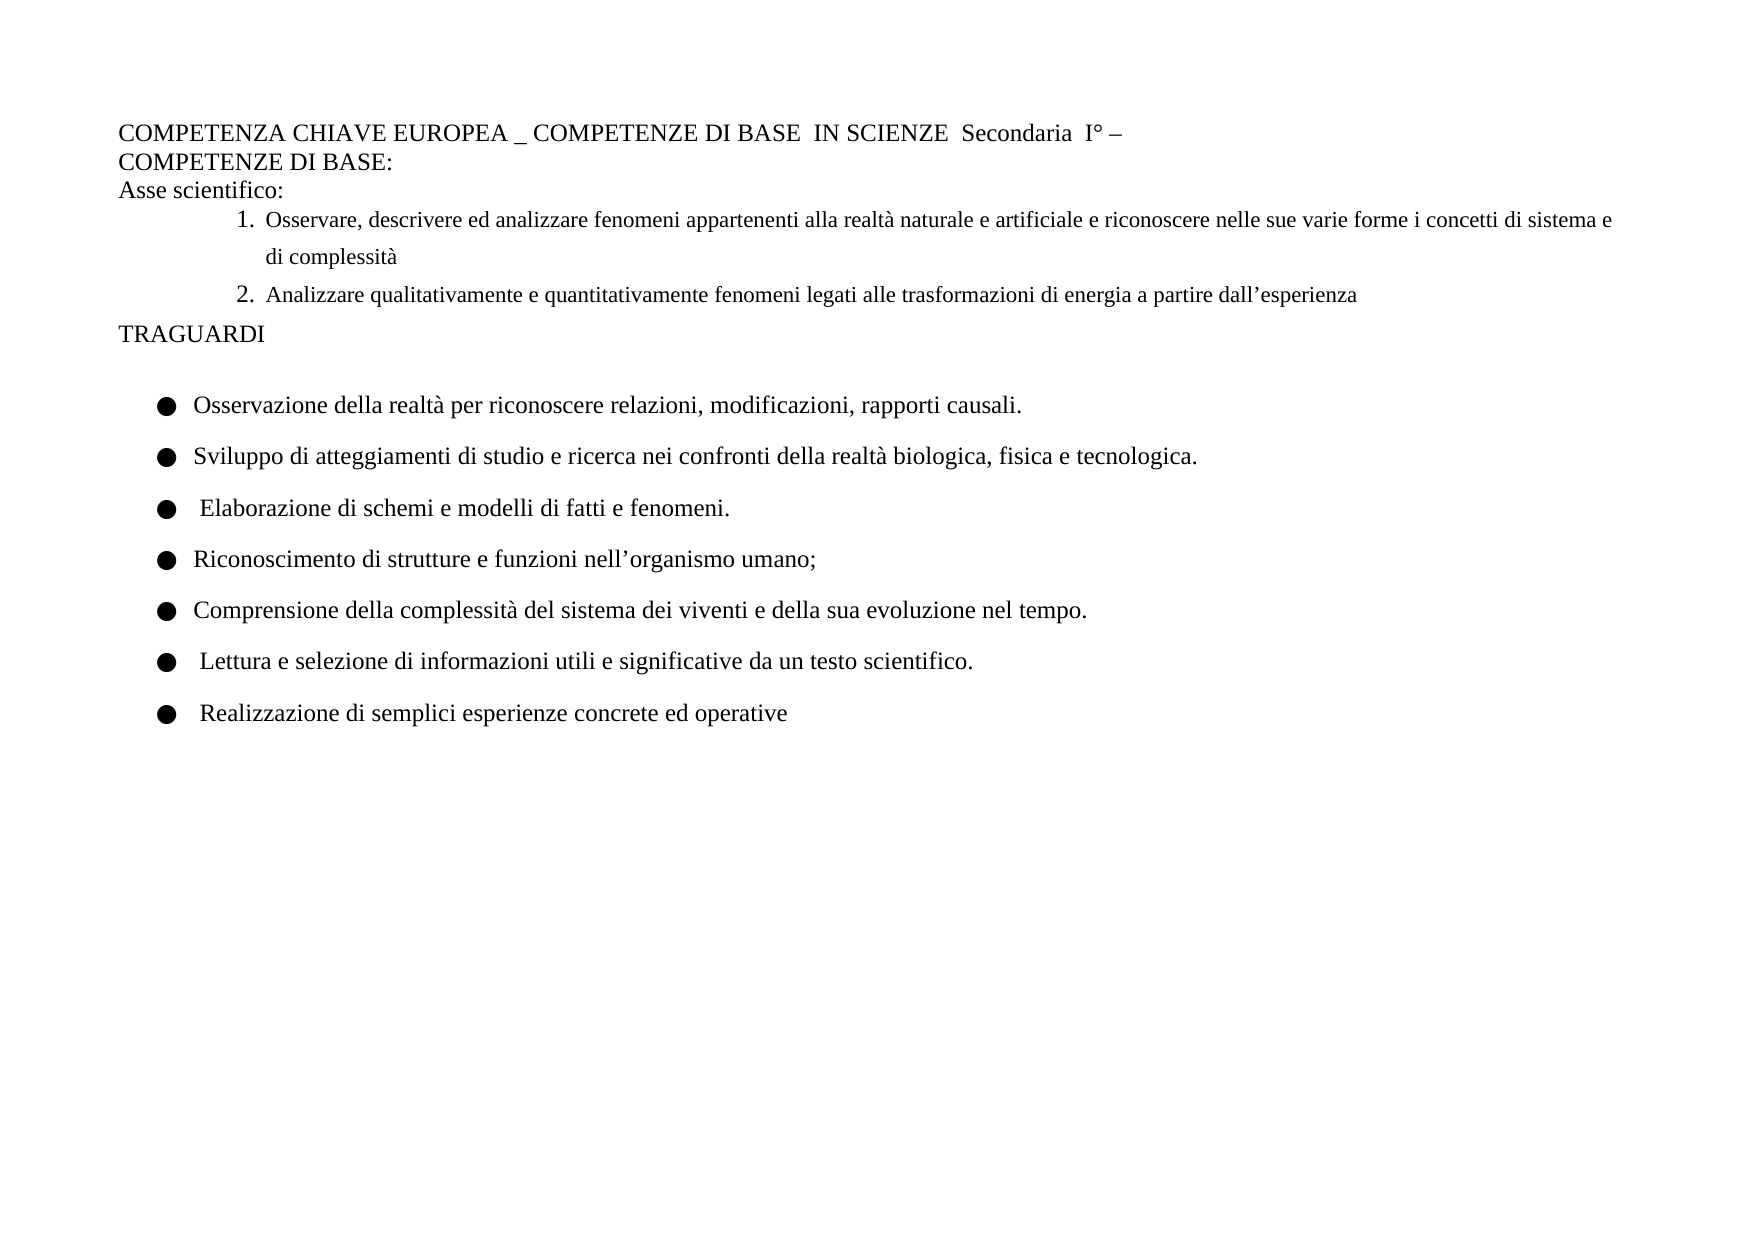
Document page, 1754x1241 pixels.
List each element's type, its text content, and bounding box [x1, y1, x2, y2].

text COMPETENZE DI BASE: [118, 147, 1636, 176]
text Asse scientifico: [118, 176, 1636, 204]
list Elaborazione di schemi e modelli di fatti e fenomeni. [156, 479, 1636, 530]
list Lettura e selezione di informazioni utili e significative da un testo scientifico. [156, 633, 1636, 684]
list Riconoscimento di strutture e funzioni nell’organismo umano; [156, 530, 1636, 582]
text COMPETENZA CHIAVE EUROPEA _ COMPETENZE DI BASE IN SCIENZE Secondaria I° – [118, 118, 1636, 147]
list Osservazione della realtà per riconoscere relazioni, modificazioni, rapporti causali. [156, 377, 1636, 428]
list Analizzare qualitativamente e quantitativamente fenomeni legati alle trasformazioni di energia a partire dall’esperienza [236, 279, 1636, 308]
list Sviluppo di atteggiamenti di studio e ricerca nei confronti della realtà biologica, fisica e tecnologica. [156, 428, 1636, 479]
list Osservare, descrivere ed analizzare fenomeni appartenenti alla realtà naturale e artificiale e riconoscere nelle sue varie forme i concetti di sistema e di complessità [236, 204, 1636, 269]
list Realizzazione di semplici esperienze concrete ed operative [156, 684, 1636, 735]
text TRAGUARDI [118, 319, 1636, 348]
list Comprensione della complessità del sistema dei viventi e della sua evoluzione nel tempo. [156, 582, 1636, 633]
